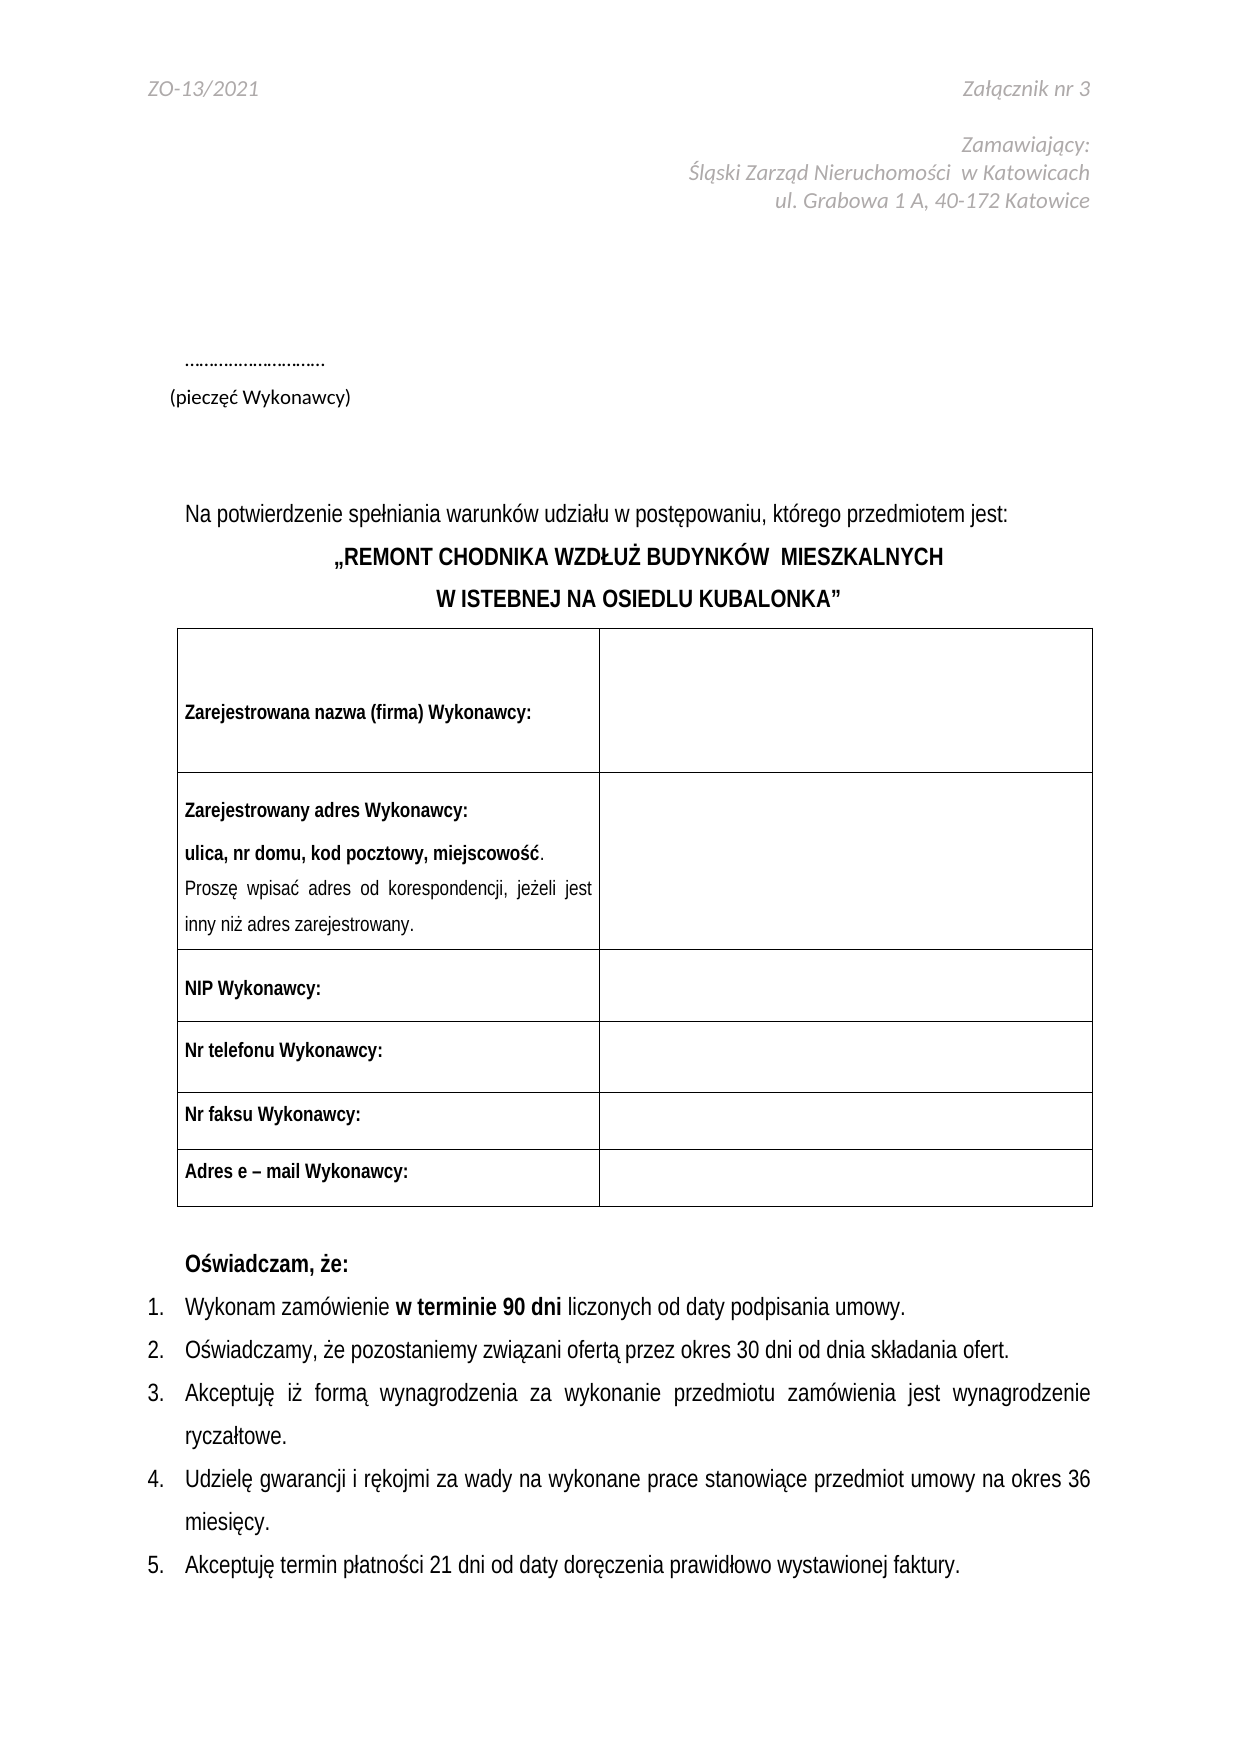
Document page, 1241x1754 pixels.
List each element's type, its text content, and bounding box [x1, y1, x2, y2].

text (pieczęć Wykonawcy) [155, 384, 1093, 410]
list Wykonam zamówienie w terminie 90 dni liczonych od daty podpisania umowy. [147, 1292, 1093, 1321]
table_cell [600, 773, 1092, 949]
table_cell Nr telefonu Wykonawcy: [178, 1022, 599, 1092]
table_cell Nr faksu Wykonawcy: [178, 1093, 599, 1149]
text „REMONT CHODNIKA WZDŁUŻ BUDYNKÓW MIESZKALNYCH [185, 542, 1093, 570]
list Udzielę gwarancji i rękojmi za wady na wykonane prace stanowiące przedmiot umowy na okres 36 miesięcy. [147, 1464, 1093, 1536]
table_cell Zarejestrowany adres Wykonawcy: ulica, nr domu, kod pocztowy, miejscowość. Proszę wpisać adres od korespondencji, jeżeli jest inny niż adres zarejestrowany. [178, 773, 599, 949]
table_cell NIP Wykonawcy: [178, 950, 599, 1021]
list Akceptuję iż formą wynagrodzenia za wykonanie przedmiotu zamówienia jest wynagrodzenie ryczałtowe. [147, 1378, 1093, 1450]
text Na potwierdzenie spełniania warunków udziału w postępowaniu, którego przedmiotem jest: [185, 499, 1093, 527]
table_cell [600, 1093, 1092, 1149]
table_cell [600, 1150, 1092, 1206]
table_cell Adres e – mail Wykonawcy: [178, 1150, 599, 1206]
list Akceptuję termin płatności 21 dni od daty doręczenia prawidłowo wystawionej faktury. [147, 1550, 1093, 1578]
table_header Zarejestrowana nazwa (firma) Wykonawcy: [178, 629, 599, 772]
text ………..……………… [185, 346, 1093, 372]
list Oświadczamy, że pozostaniemy związani ofertą przez okres 30 dni od dnia składania ofert. [147, 1335, 1093, 1364]
text W ISTEBNEJ NA OSIEDLU KUBALONKA” [185, 584, 1093, 613]
table_cell [600, 1022, 1092, 1092]
table_cell [600, 950, 1092, 1021]
table_header [600, 629, 1092, 772]
text Oświadczam, że: [185, 1249, 1093, 1278]
